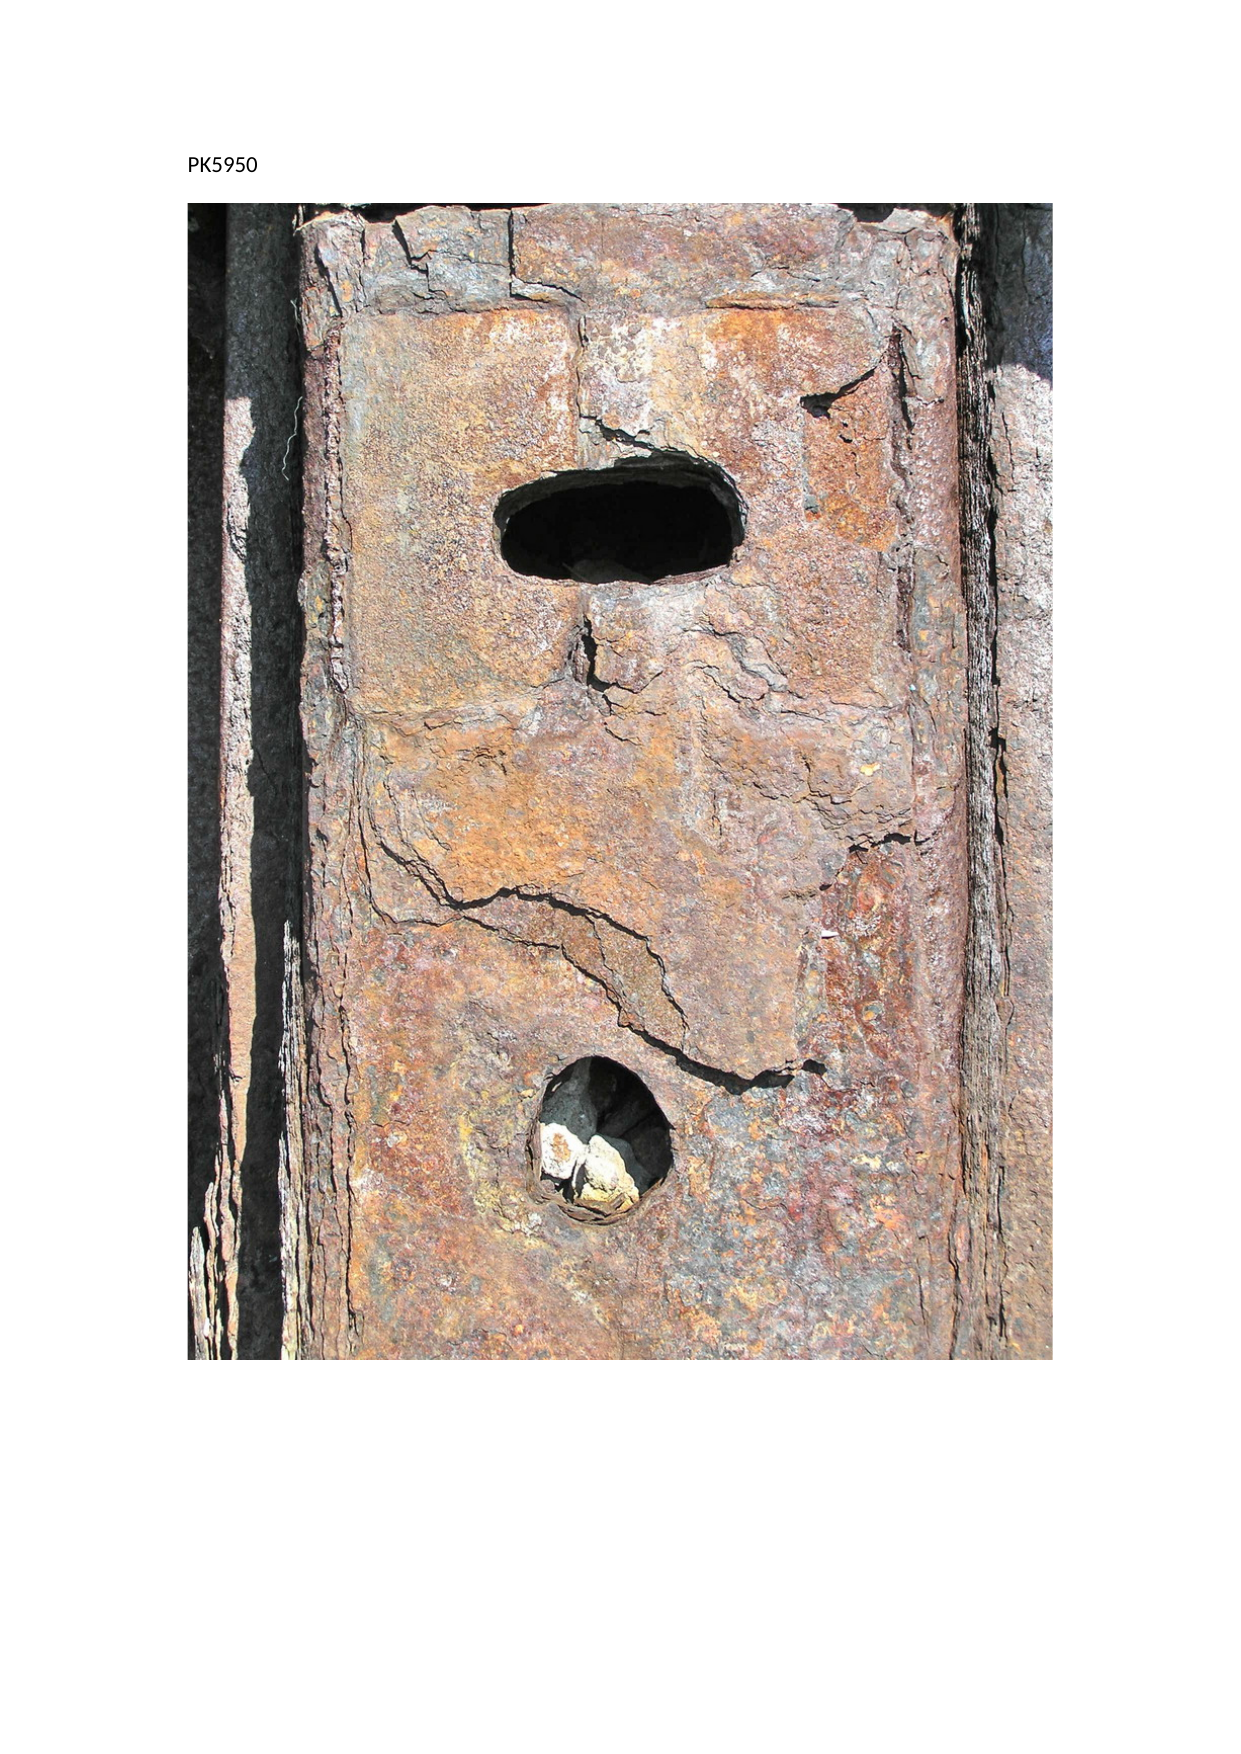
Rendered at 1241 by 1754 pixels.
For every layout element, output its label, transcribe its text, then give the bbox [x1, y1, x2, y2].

picture [187, 203, 1053, 1360]
text PK5950 [187, 150, 1053, 178]
